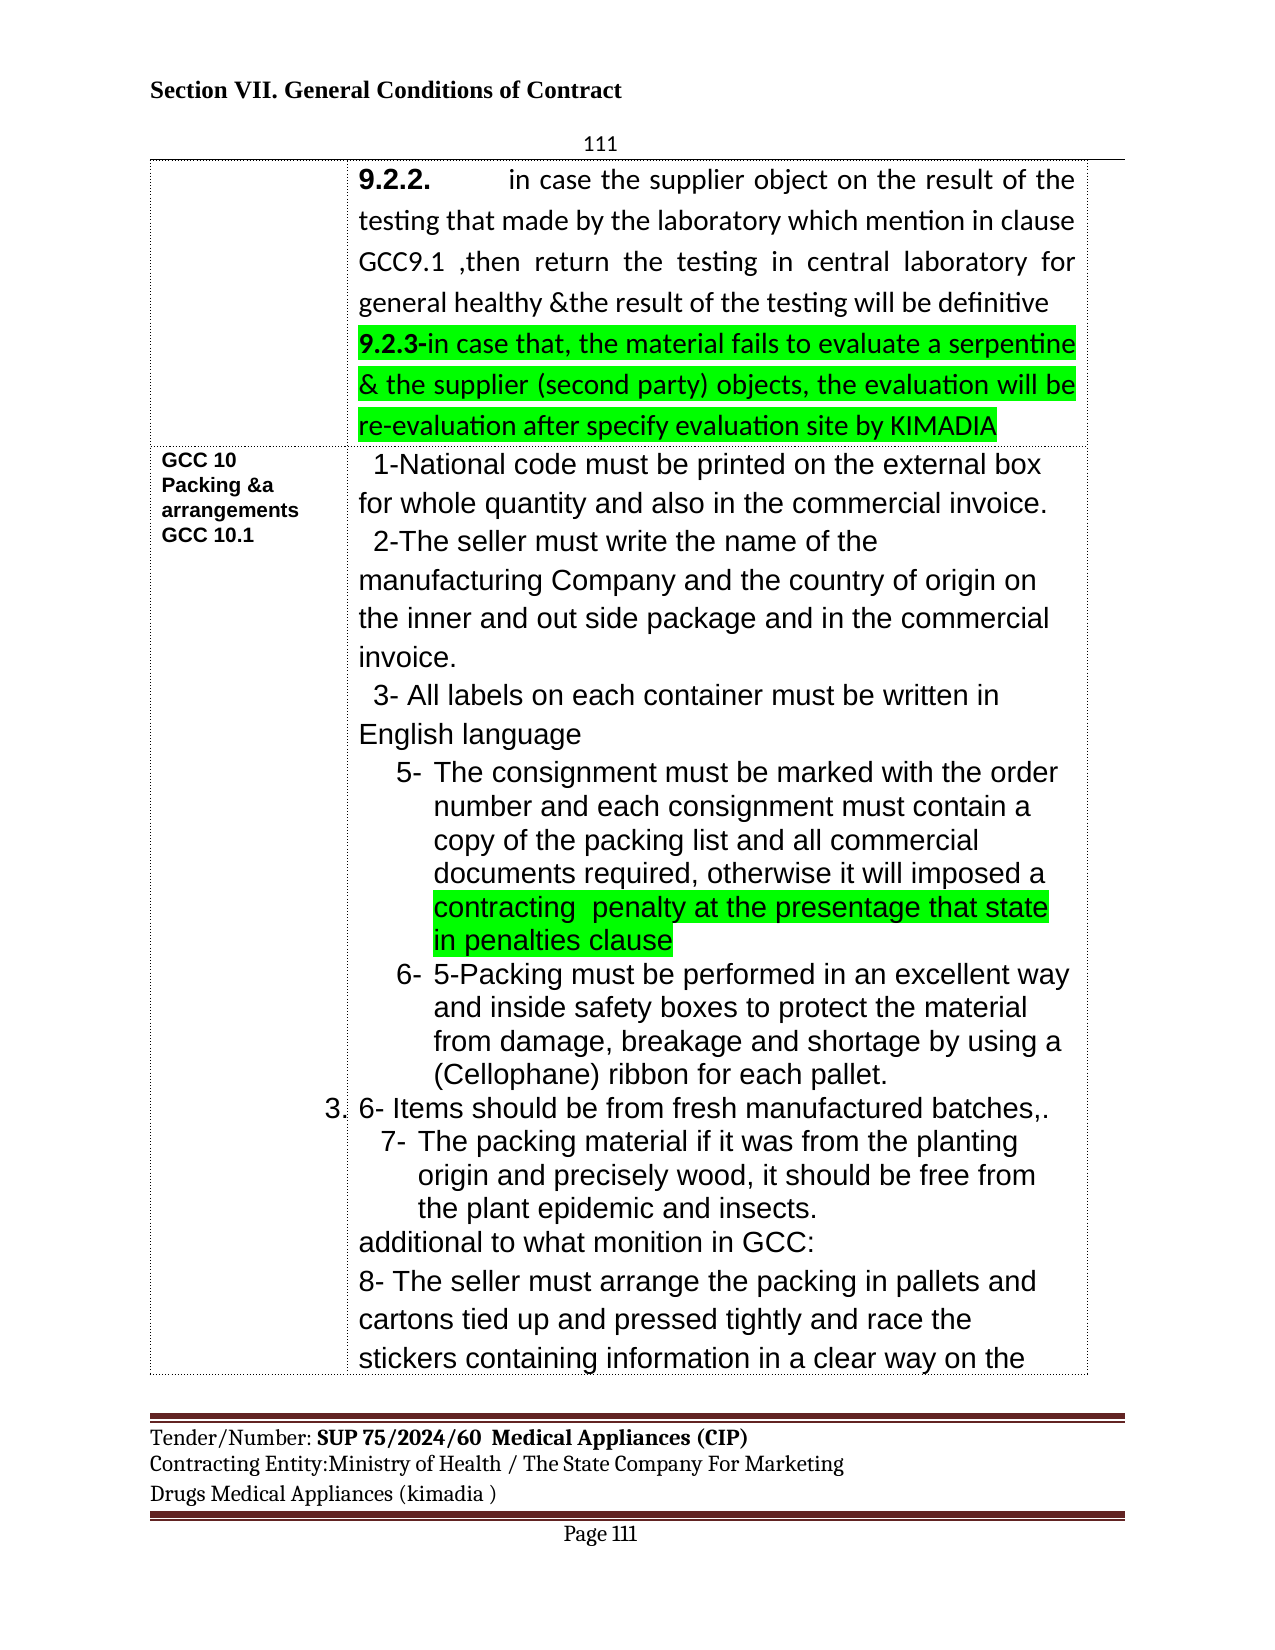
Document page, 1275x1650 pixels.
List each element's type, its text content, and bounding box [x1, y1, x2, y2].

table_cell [150, 446, 347, 1374]
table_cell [347, 446, 1088, 1374]
table_cell [150, 160, 347, 446]
table_cell 9.2.2. in case the supplier object on the result of the testing that made by the laboratory which mention in clause GCC9.1 ,then return the testing in central laboratory for general healthy &the result of the testing will be definitive 9.2.3-in case that, the material fails to evaluate a serpentine & the supplier (second party) objects, the evaluation will be re-evaluation after specify evaluation site by KIMADIA [347, 160, 1088, 446]
